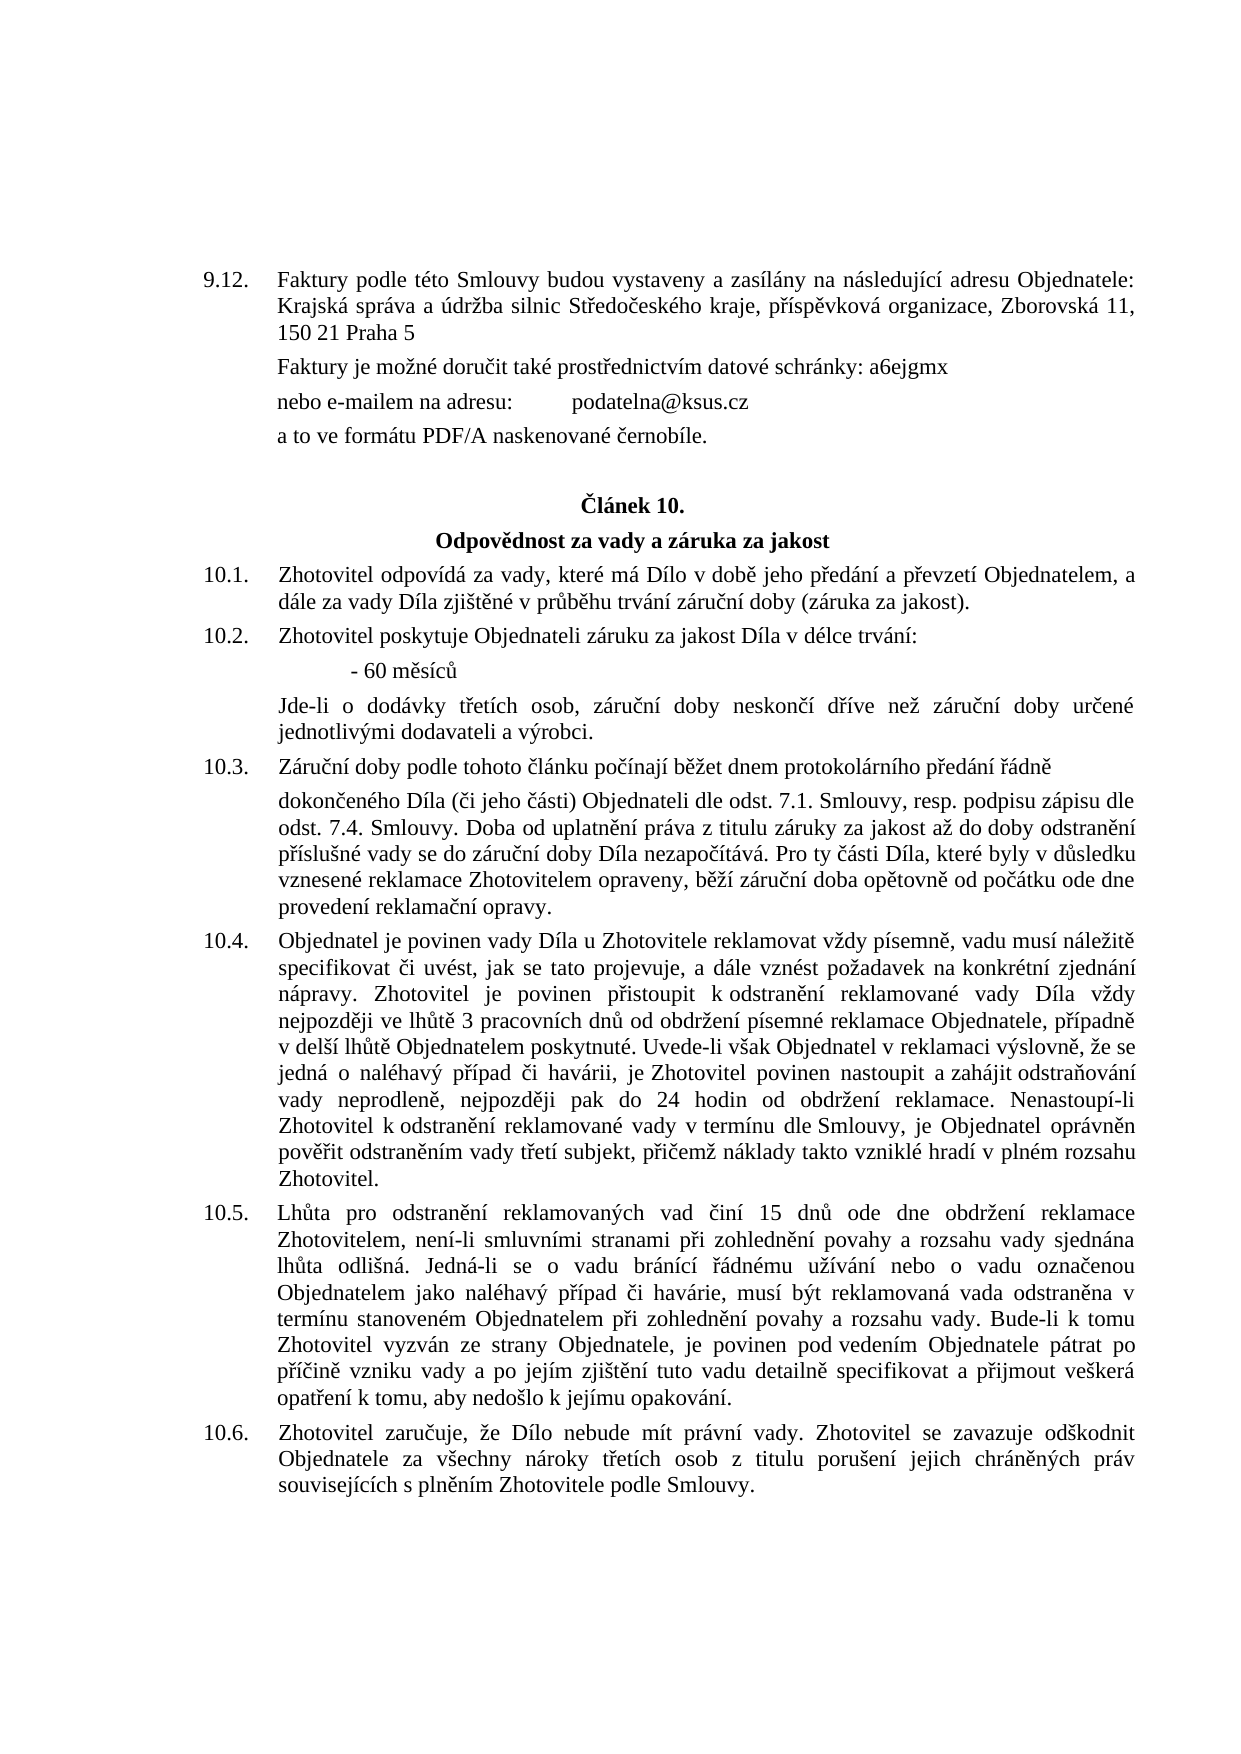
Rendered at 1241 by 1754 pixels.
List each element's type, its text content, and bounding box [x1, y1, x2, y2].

list Zhotovitel odpovídá za vady, které má Dílo v době jeho předání a převzetí Objednatelem, a dále za vady Díla zjištěné v průběhu trvání záruční doby (záruka za jakost). [203, 561, 1136, 614]
list nebo e-mailem na adresu: podatelna@ksus.cz [277, 388, 1136, 414]
list a to ve formátu PDF/A naskenované černobíle. [248, 423, 1136, 449]
text Odpovědnost za vady a záruka za jakost [129, 527, 1136, 553]
text Faktury podle této Smlouvy budou vystaveny a zasílány na následující adresu Objednatele: Krajská správa a údržba silnic Středočeského kraje, příspěvková organizace, Zborovská 11, 150 21 Praha 5 [203, 266, 1136, 345]
text Záruční doby podle tohoto článku počínají běžet dnem protokolárního předání řádně [203, 753, 1136, 779]
list Jde-li o dodávky třetích osob, záruční doby neskončí dříve než záruční doby určené jednotlivými dodavateli a výrobci. [278, 692, 1136, 744]
list dokončeného Díla (či jeho části) Objednateli dle odst. 7.1. Smlouvy, resp. podpisu zápisu dle odst. 7.4. Smlouvy. Doba od uplatnění práva z titulu záruky za jakost až do doby odstranění příslušné vady se do záruční doby Díla nezapočítává. Pro ty části Díla, které byly v důsledku vznesené reklamace Zhotovitelem opraveny, běží záruční doba opětovně od počátku ode dne provedení reklamační opravy. [278, 787, 1136, 919]
text Zhotovitel zaručuje, že Dílo nebude mít právní vady. Zhotovitel se zavazuje odškodnit Objednatele za všechny nároky třetích osob z titulu porušení jejich chráněných práv souvisejících s plněním Zhotovitele podle Smlouvy. [203, 1419, 1136, 1498]
text Objednatel je povinen vady Díla u Zhotovitele reklamovat vždy písemně, vadu musí náležitě specifikovat či uvést, jak se tato projevuje, a dále vznést požadavek na konkrétní zjednání nápravy. Zhotovitel je povinen přistoupit k odstranění reklamované vady Díla vždy nejpozději ve lhůtě 3 pracovních dnů od obdržení písemné reklamace Objednatele, případně v delší lhůtě Objednatelem poskytnuté. Uvede-li však Objednatel v reklamaci výslovně, že se jedná o naléhavý případ či havárii, je Zhotovitel povinen nastoupit a zahájit odstraňování vady neprodleně, nejpozději pak do 24 hodin od obdržení reklamace. Nenastoupí-li Zhotovitel k odstranění reklamované vady v termínu dle Smlouvy, je Objednatel oprávněn pověřit odstraněním vady třetí subjekt, přičemž náklady takto vzniklé hradí v plném rozsahu Zhotovitel. [203, 928, 1136, 1191]
list - 60 měsíců [278, 657, 1136, 683]
list Faktury je možné doručit také prostřednictvím datové schránky: a6ejgmx [277, 353, 1136, 379]
text Lhůta pro odstranění reklamovaných vad činí 15 dnů ode dne obdržení reklamace Zhotovitelem, není-li smluvními stranami při zohlednění povahy a rozsahu vady sjednána lhůta odlišná. Jedná-li se o vadu bránící řádnému užívání nebo o vadu označenou Objednatelem jako naléhavý případ či havárie, musí být reklamovaná vada odstraněna v termínu stanoveném Objednatelem při zohlednění povahy a rozsahu vady. Bude-li k tomu Zhotovitel vyzván ze strany Objednatele, je povinen pod vedením Objednatele pátrat po příčině vzniku vady a po jejím zjištění tuto vadu detailně specifikovat a přijmout veškerá opatření k tomu, aby nedošlo k jejímu opakování. [203, 1199, 1136, 1410]
text Zhotovitel poskytuje Objednateli záruku za jakost Díla v délce trvání: [203, 622, 1136, 649]
